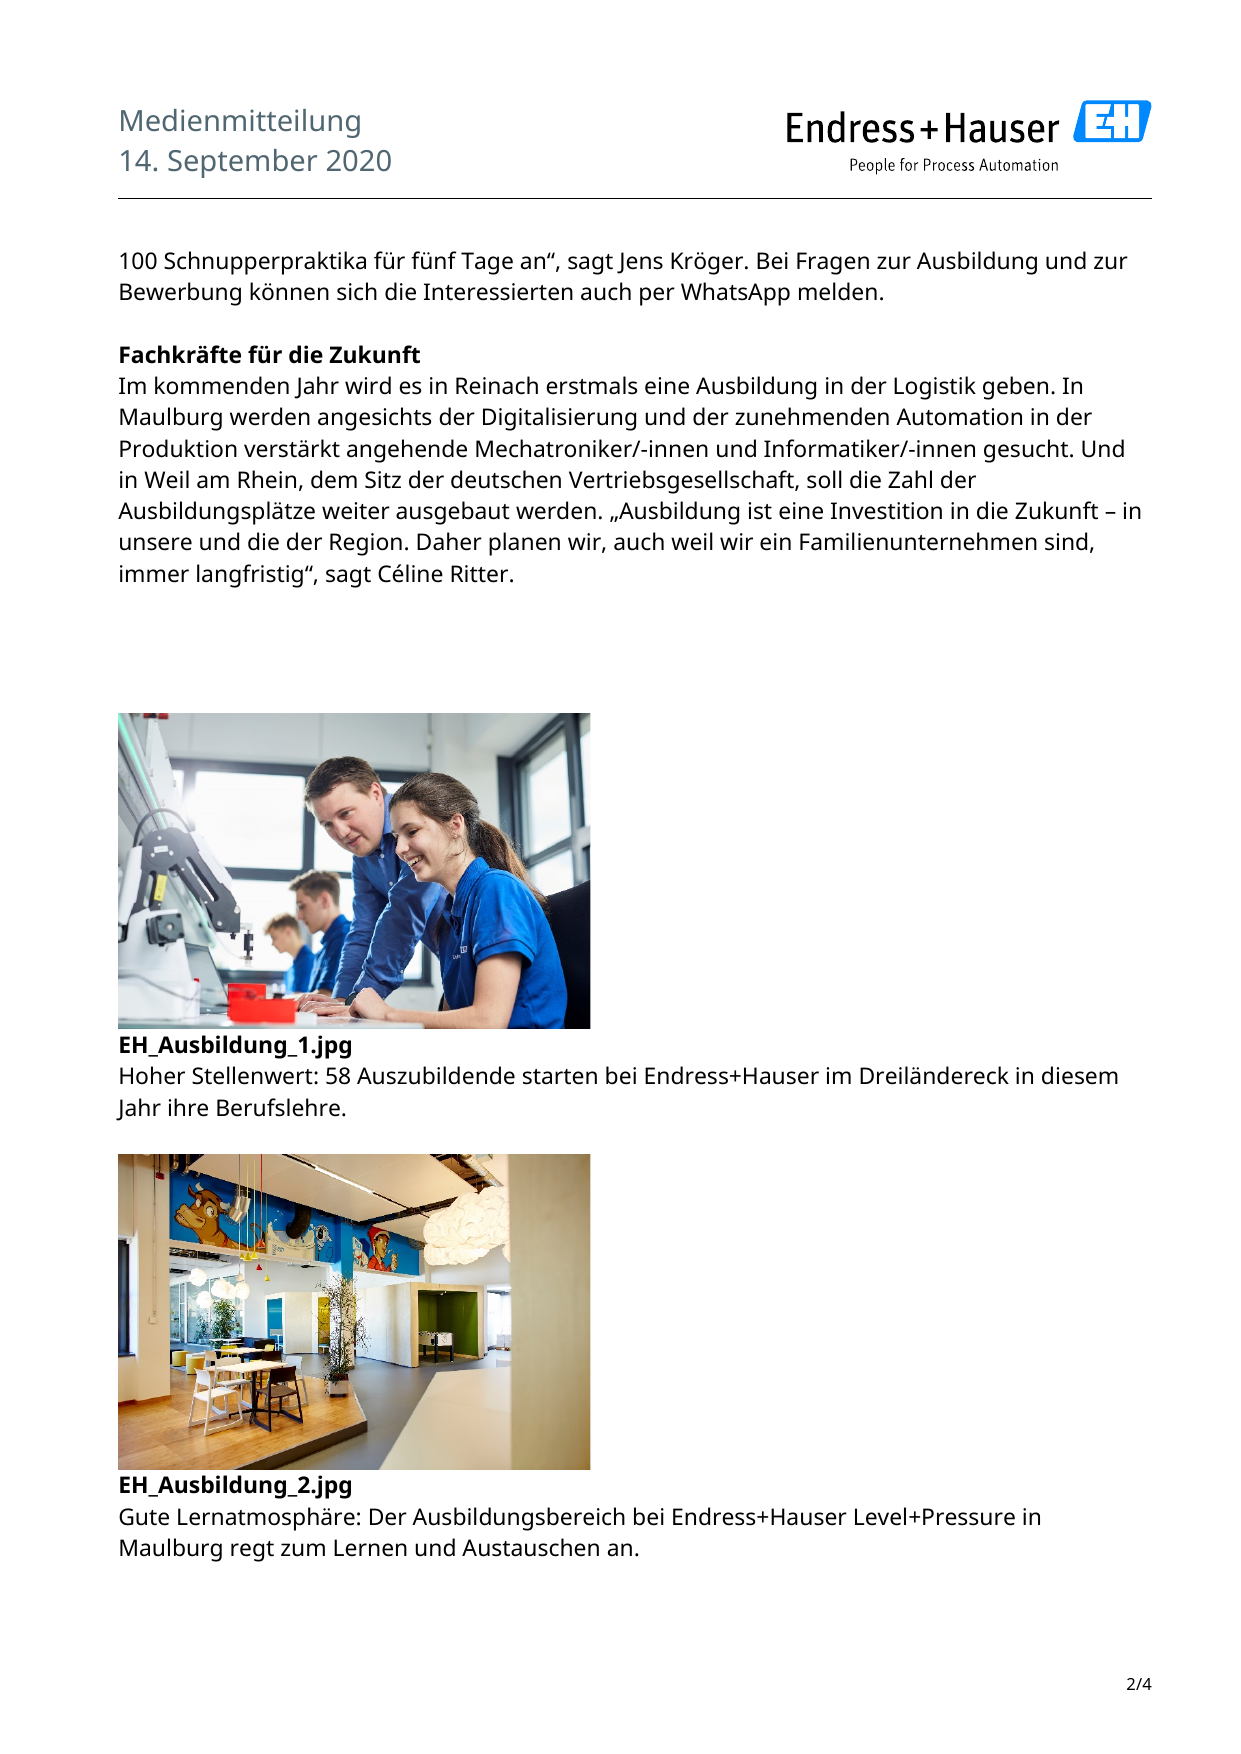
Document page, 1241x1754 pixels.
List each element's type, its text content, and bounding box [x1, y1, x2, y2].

picture [118, 713, 591, 1029]
text EH_Ausbildung_1.jpg Hoher Stellenwert: 58 Auszubildende starten bei Endress+Hauser im Dreiländereck in diesem Jahr ihre Berufslehre. [118, 1029, 1152, 1123]
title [118, 245, 1152, 308]
text EH_Ausbildung_2.jpg Gute Lernatmosphäre: Der Ausbildungsbereich bei Endress+Hauser Level+Pressure in Maulburg regt zum Lernen und Austauschen an. [118, 1469, 1152, 1563]
text Im kommenden Jahr wird es in Reinach erstmals eine Ausbildung in der Logistik geben. In Maulburg werden angesichts der Digitalisierung und der zunehmenden Automation in der Produktion verstärkt angehende Mechatroniker/-innen und Informatiker/-innen gesucht. Und in Weil am Rhein, dem Sitz der deutschen Vertriebsgesellschaft, soll die Zahl der Ausbildungsplätze weiter ausgebaut werden. „Ausbildung ist eine Investition in die Zukunft – in unsere und die der Region. Daher planen wir, auch weil wir ein Familienunternehmen sind, immer langfristig“, sagt Céline Ritter. [118, 370, 1152, 589]
picture [118, 1154, 591, 1470]
title Fachkräfte für die Zukunft [118, 339, 1152, 370]
